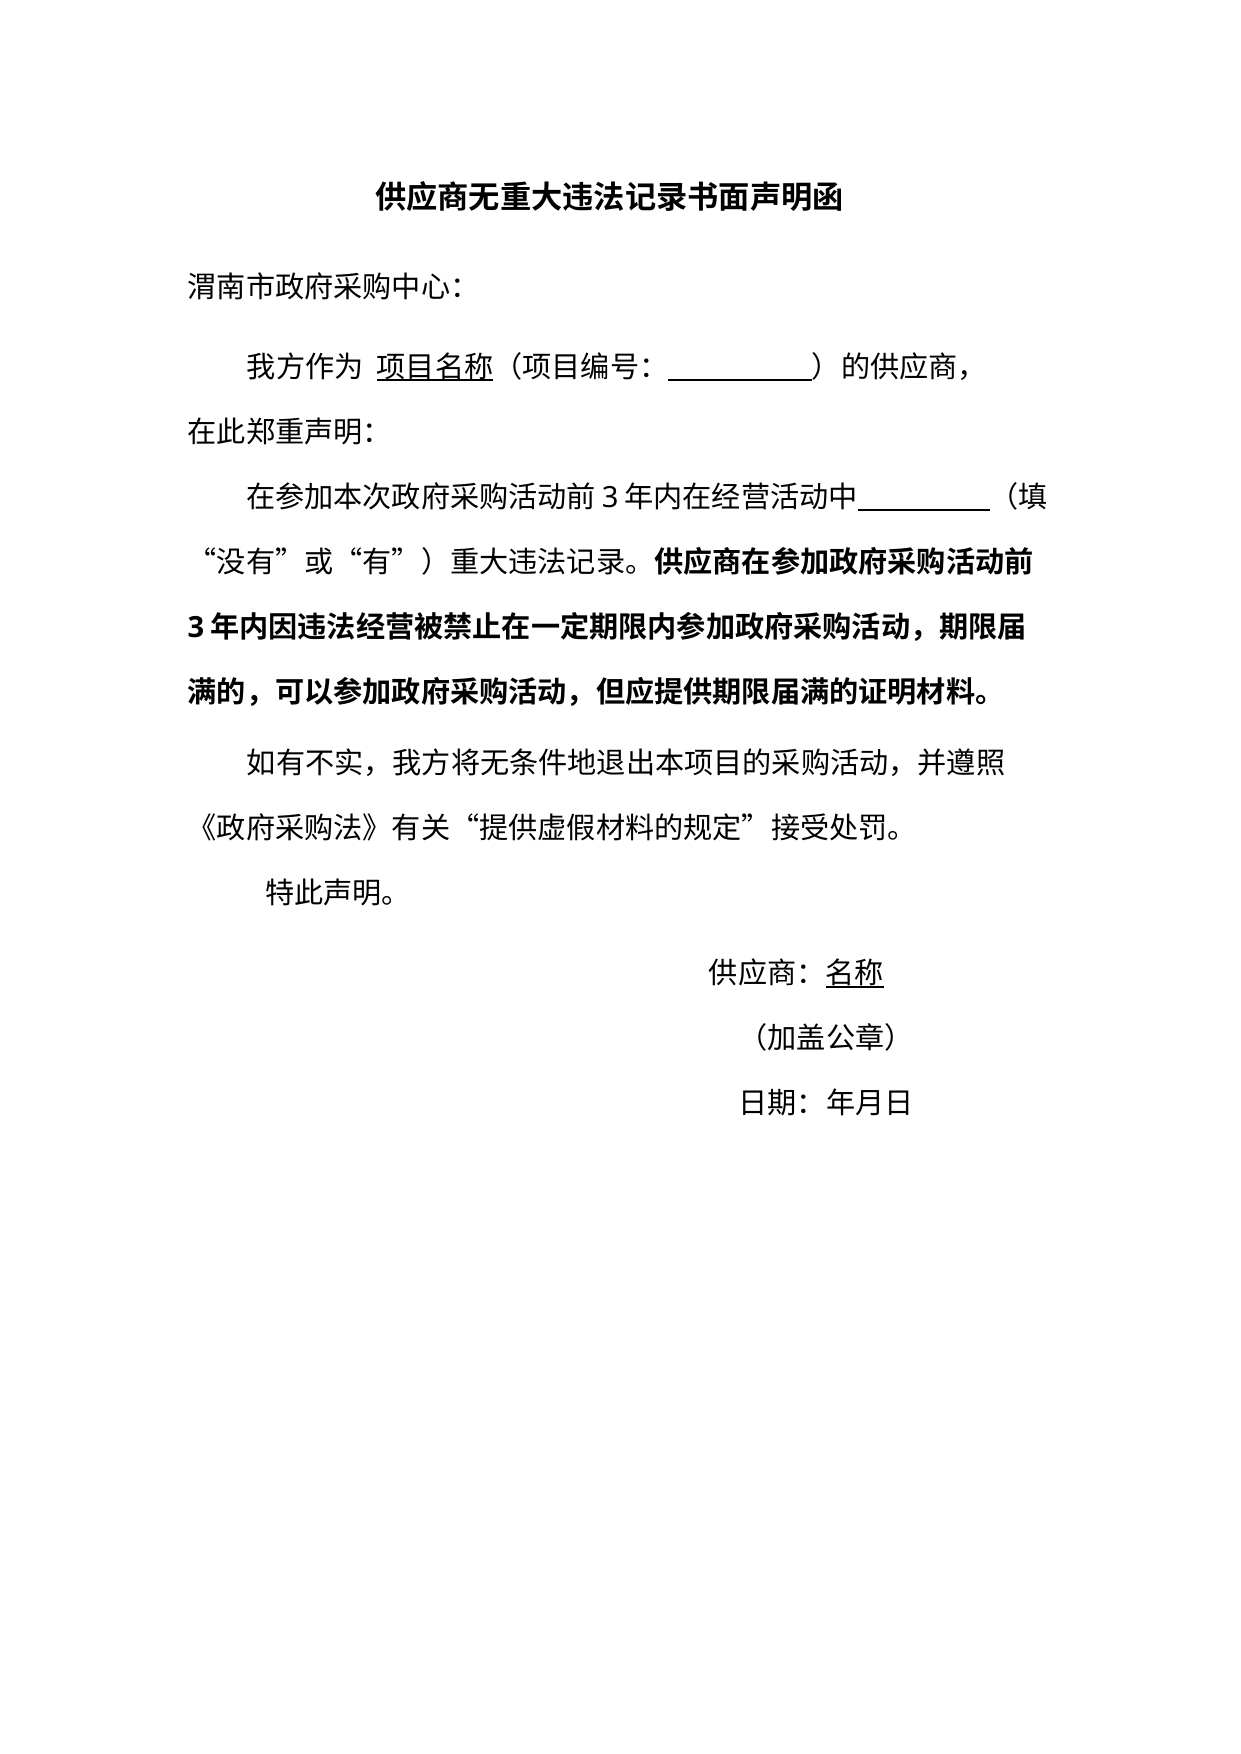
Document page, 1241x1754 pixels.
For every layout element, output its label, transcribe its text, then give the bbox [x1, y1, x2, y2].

text 特此声明。 [265, 859, 1053, 924]
text 供应商：名称（加盖公章）日期：年月日 [709, 938, 923, 1133]
text 我方作为 项目名称（项目编号： ）的供应商，在此郑重声明： [187, 332, 1012, 462]
text 渭南市政府采购中心： [187, 252, 1053, 317]
text 如有不实，我方将无条件地退出本项目的采购活动，并遵照《政府采购法》有关“提供虚假材料的规定”接受处罚。 [187, 728, 1012, 858]
text 在参加本次政府采购活动前3年内在经营活动中 （填“没有”或“有”）重大违法记录。供应商在参加政府采购活动前3年内因违法经营被禁止在一定期限内参加政府采购活动，期限届满的，可以参加政府采购活动，但应提供期限届满的证明材料。 [187, 462, 1053, 722]
text 供应商无重大违法记录书面声明函 [239, 162, 979, 227]
